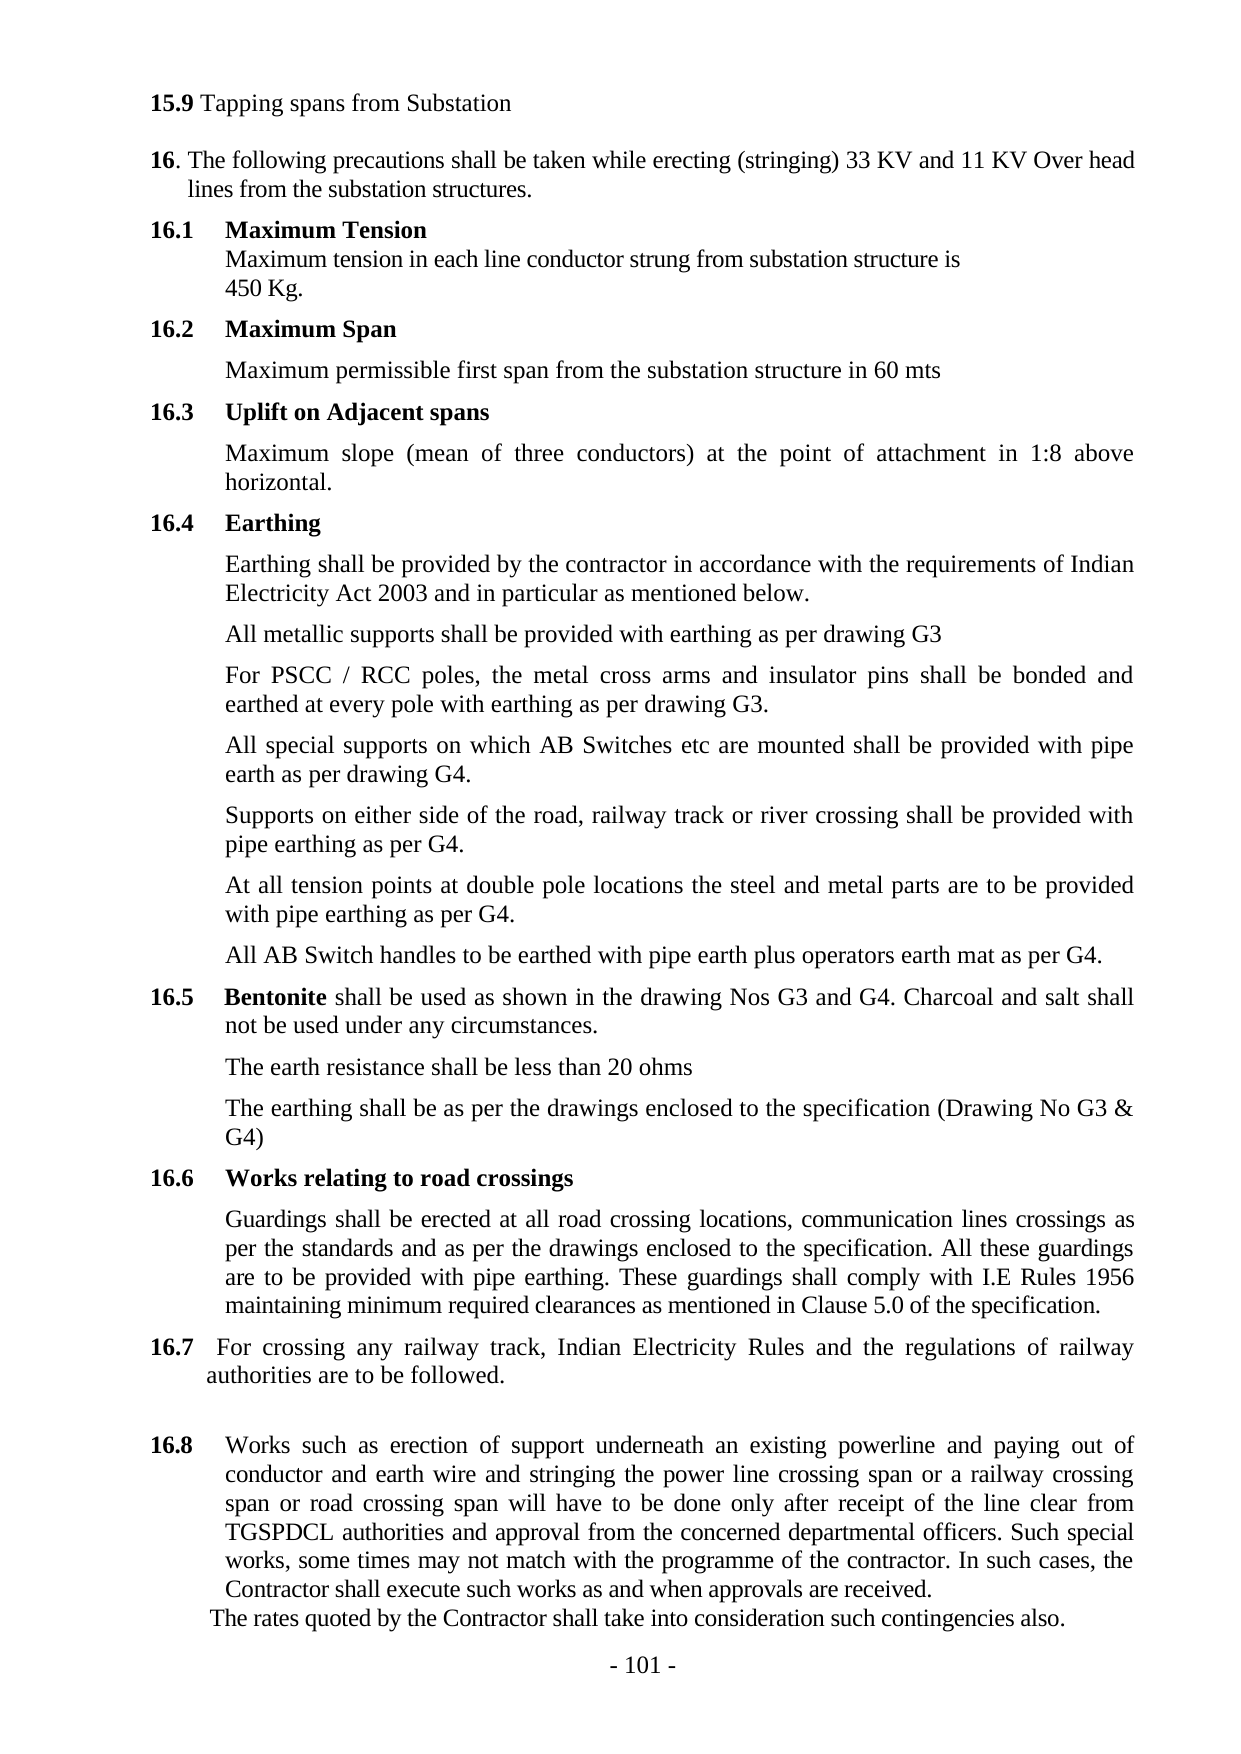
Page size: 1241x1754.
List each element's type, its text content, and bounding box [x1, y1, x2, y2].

text 16. The following precautions shall be taken while erecting (stringing) 33 KV and 11 KV Over head lines from the substation structures. [150, 145, 1135, 203]
list 16.3 Uplift on Adjacent spans [150, 397, 1135, 425]
text 16.7 For crossing any railway track, Indian Electricity Rules and the regulations of railway authorities are to be followed. [150, 1332, 1135, 1389]
text Guardings shall be erected at all road crossing locations, communication lines crossings as per the standards and as per the drawings enclosed to the specification. All these guardings are to be provided with pipe earthing. These guardings shall comply with I.E Rules 1956 maintaining minimum required clearances as mentioned in Clause 5.0 of the specification. [225, 1204, 1135, 1319]
text 15.9 Tapping spans from Substation [150, 88, 1135, 117]
text At all tension points at double pole locations the steel and metal parts are to be provided with pipe earthing as per G4. [150, 870, 1135, 928]
text For PSCC / RCC poles, the metal cross arms and insulator pins shall be bonded and earthed at every pole with earthing as per drawing G3. [150, 660, 1135, 718]
text 16.6 Works relating to road crossings [150, 1163, 1135, 1192]
text All special supports on which AB Switches etc are mounted shall be provided with pipe earth as per drawing G4. [150, 730, 1135, 788]
text Maximum tension in each line conductor strung from substation structure is [206, 244, 1135, 273]
text The rates quoted by the Contractor shall take into consideration such contingencies also. [150, 1603, 1135, 1632]
list 16.2 Maximum Span [150, 314, 1135, 343]
text Earthing shall be provided by the contractor in accordance with the requirements of Indian Electricity Act 2003 and in particular as mentioned below. [225, 549, 1135, 607]
text 16.8 Works such as erection of support underneath an existing powerline and paying out of conductor and earth wire and stringing the power line crossing span or a railway crossing span or road crossing span will have to be done only after receipt of the line clear from TGSPDCL authorities and approval from the concerned departmental officers. Such special works, some times may not match with the programme of the contractor. In such cases, the Contractor shall execute such works as and when approvals are received. [150, 1430, 1135, 1603]
text Maximum permissible first span from the substation structure in 60 mts [225, 355, 1135, 384]
text The earthing shall be as per the drawings enclosed to the specification (Drawing No G3 & G4) [225, 1093, 1135, 1150]
text 16.4 Earthing [150, 508, 1135, 537]
text Maximum slope (mean of three conductors) at the point of attachment in 1:8 above horizontal. [225, 438, 1135, 495]
text 16.1 Maximum Tension [150, 215, 1135, 244]
text All AB Switch handles to be earthed with pipe earth plus operators earth mat as per G4. [150, 940, 1135, 969]
text Supports on either side of the road, railway track or river crossing shall be provided with pipe earthing as per G4. [150, 800, 1135, 858]
text All metallic supports shall be provided with earthing as per drawing G3 [150, 619, 1135, 648]
text The earth resistance shall be less than 20 ohms [150, 1052, 1135, 1080]
text 450 Kg. [206, 273, 1135, 302]
text 16.5 Bentonite shall be used as shown in the drawing Nos G3 and G4. Charcoal and salt shall not be used under any circumstances. [150, 982, 1135, 1039]
